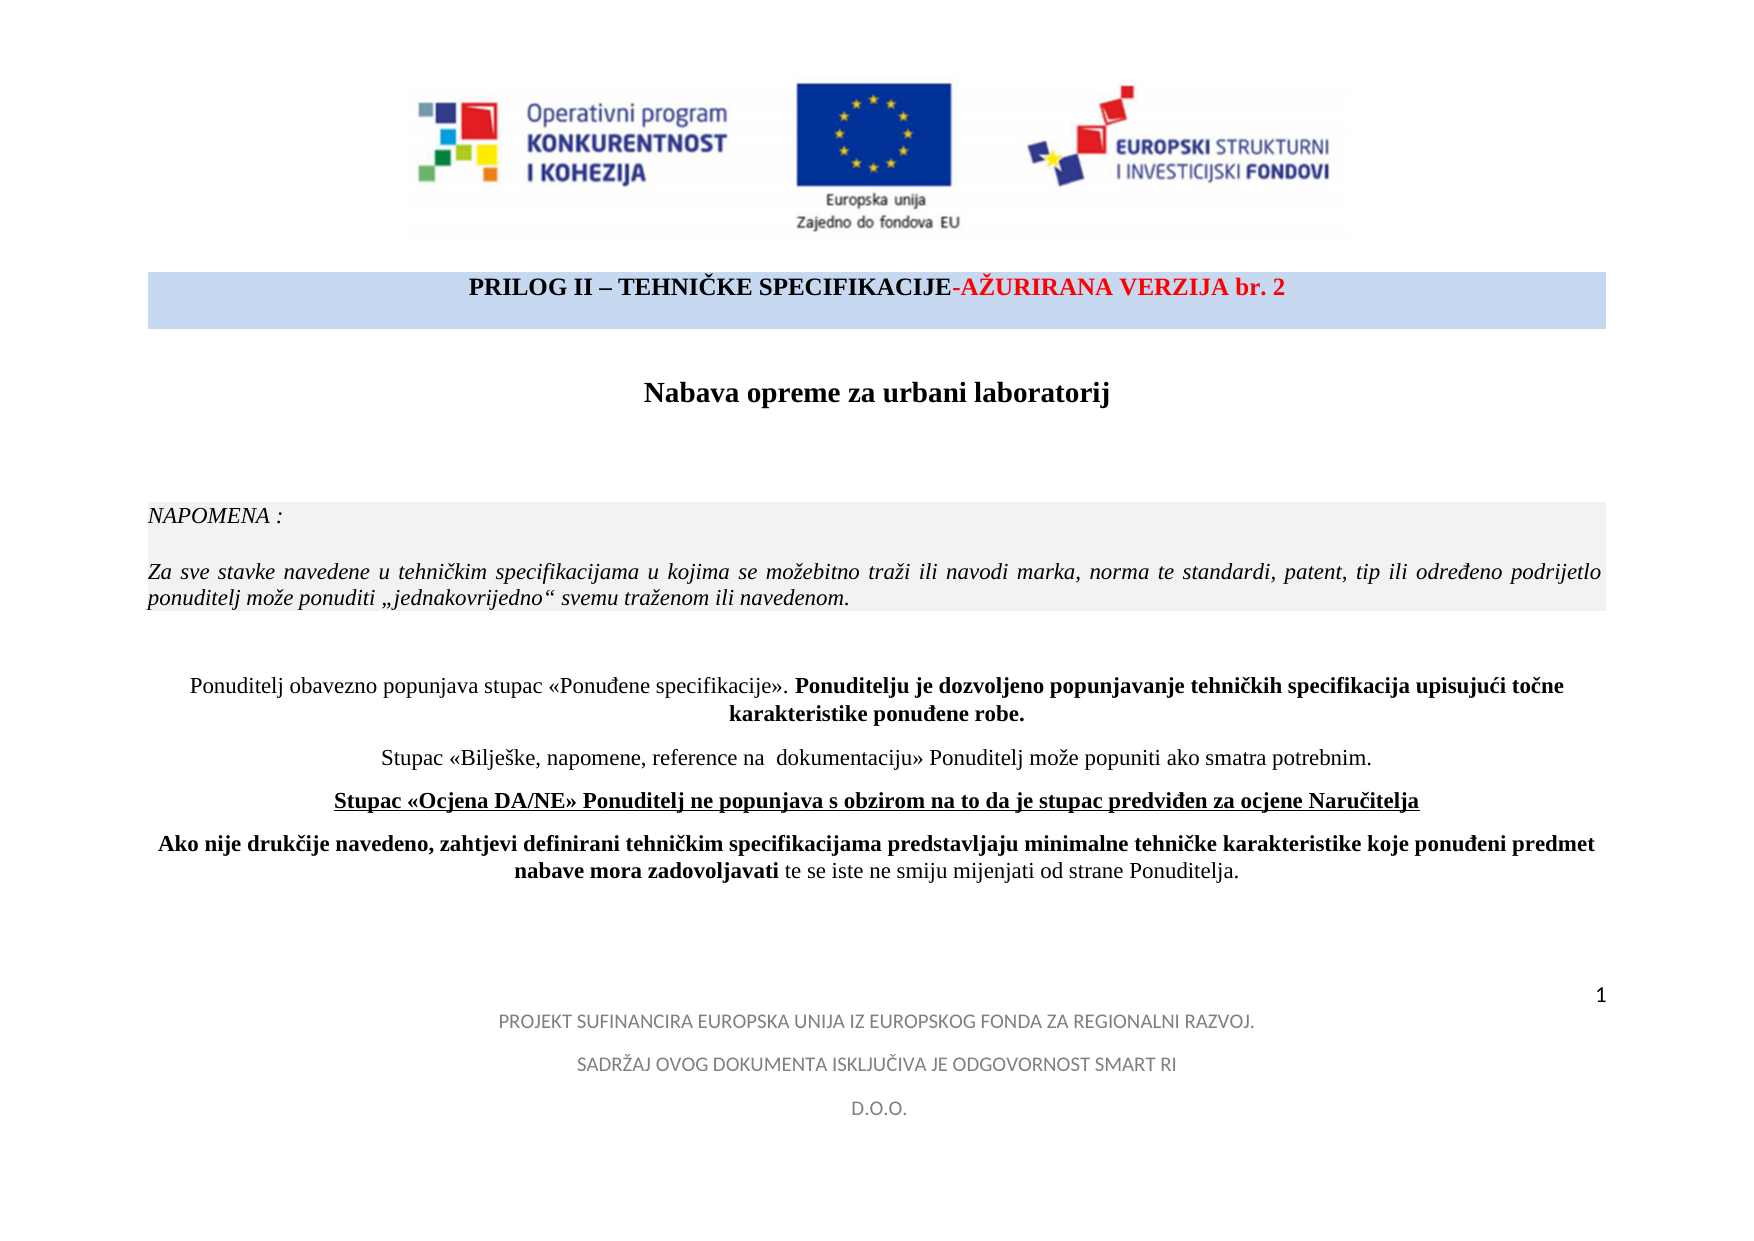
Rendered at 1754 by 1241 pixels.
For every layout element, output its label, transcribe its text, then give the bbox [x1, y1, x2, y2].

text Ako nije drukčije navedeno, zahtjevi definirani tehničkim specifikacijama predstavljaju minimalne tehničke karakteristike koje ponuđeni predmet nabave mora zadovoljavati te se iste ne smiju mijenjati od strane Ponuditelja. [148, 830, 1606, 883]
text Nabava opreme za urbani laboratorij [148, 375, 1606, 408]
text Ponuditelj obavezno popunjava stupac «Ponuđene specifikacije». Ponuditelju je dozvoljeno popunjavanje tehničkih specifikacija upisujući točne karakteristike ponuđene robe. [148, 672, 1606, 726]
text Stupac «Bilješke, napomene, reference na dokumentaciju» Ponuditelj može popuniti ako smatra potrebnim. [148, 744, 1606, 771]
text Stupac «Ocjena DA/NE» Ponuditelj ne popunjava s obzirom na to da je stupac predviđen za ocjene Naručitelja [148, 787, 1606, 814]
text Za sve stavke navedene u tehničkim specifikacijama u kojima se možebitno traži ili navodi marka, norma te standardi, patent, tip ili određeno podrijetlo ponuditelj može ponuditi „jednakovrijedno“ svemu traženom ili navedenom. [148, 558, 1606, 611]
picture [404, 73, 1350, 244]
text PRILOG II – TEHNIČKE SPECIFIKACIJE-AŽURIRANA VERZIJA br. 2 [148, 272, 1606, 301]
text NAPOMENA : [148, 502, 1606, 528]
